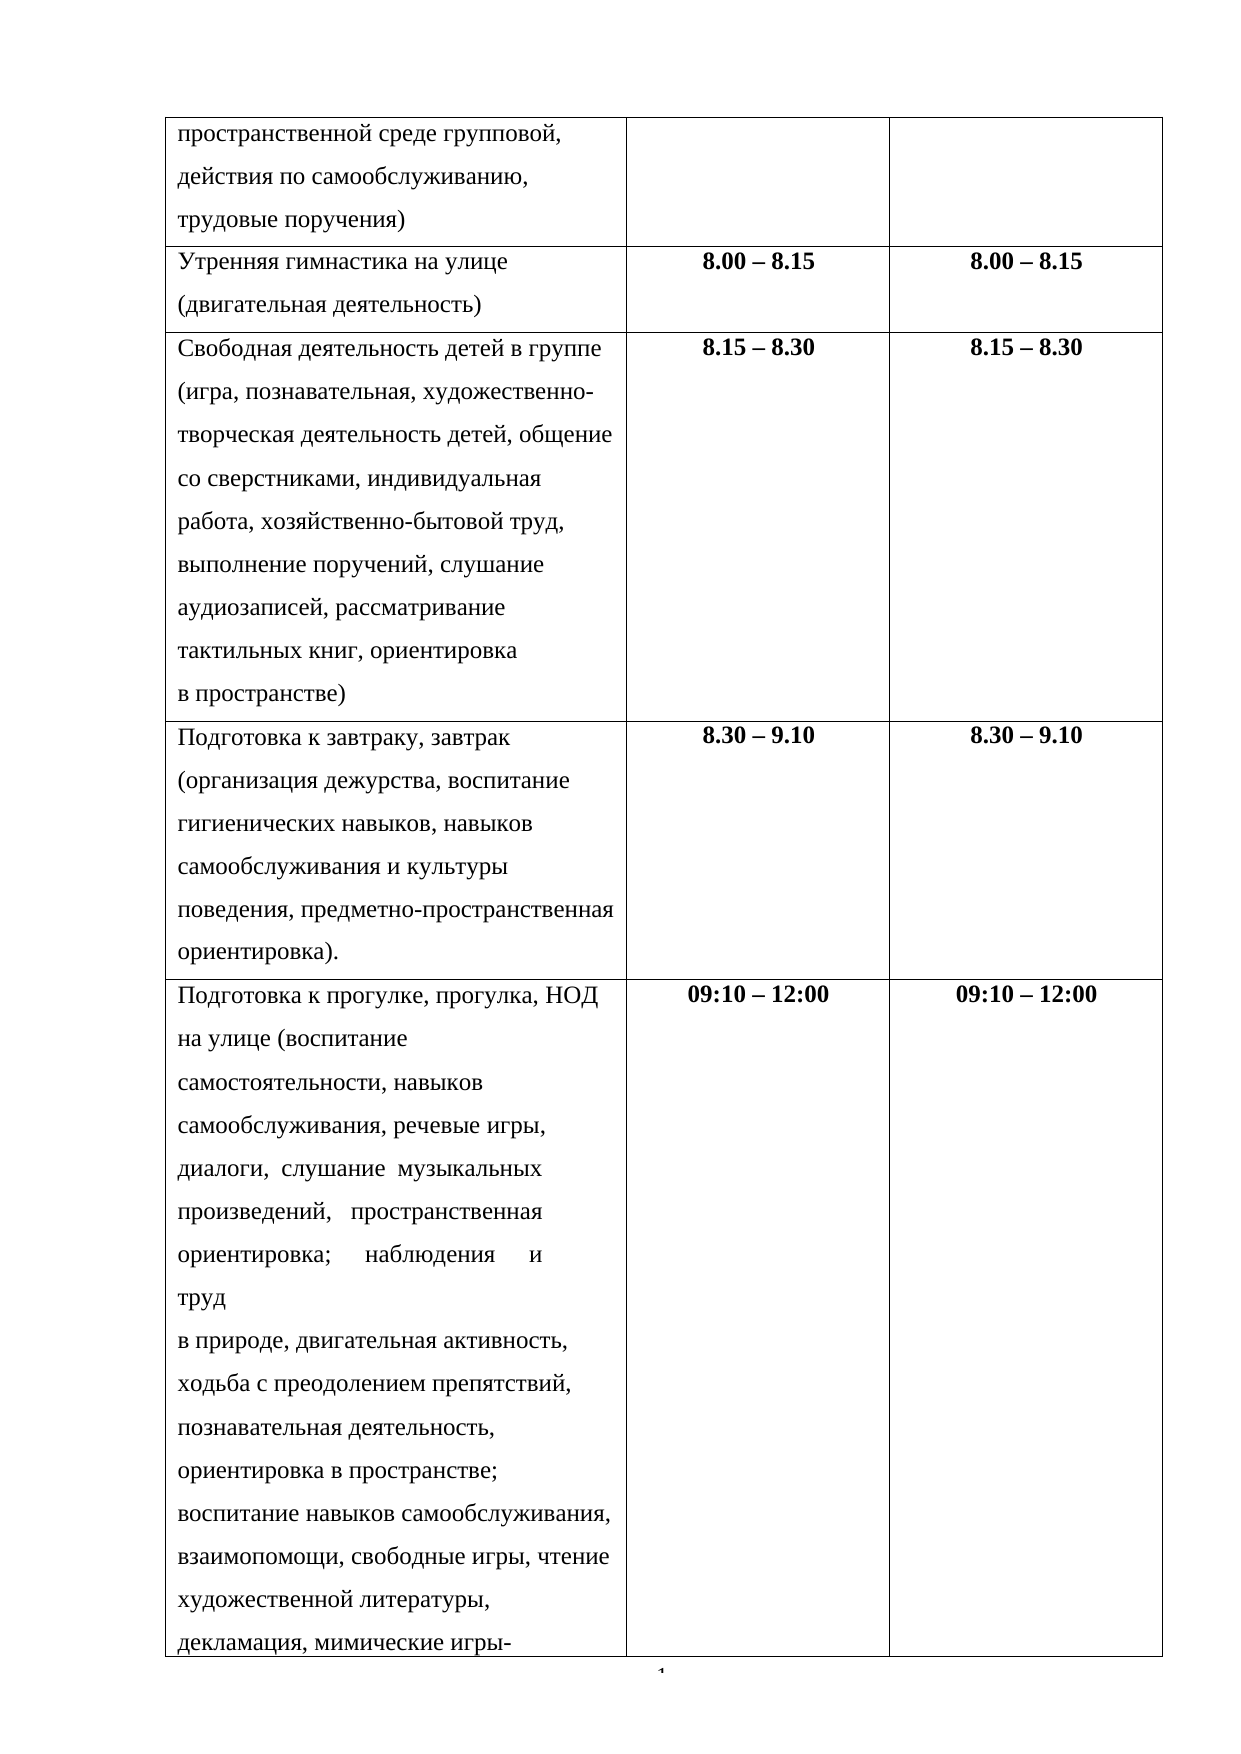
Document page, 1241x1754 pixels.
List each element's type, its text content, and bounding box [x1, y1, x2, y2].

table_cell 09:10 – 12:00 [890, 980, 1162, 1656]
table_header пространственной среде групповой, действия по самообслуживанию, трудовые поручения) [166, 118, 626, 246]
table_cell 8.30 – 9.10 [890, 722, 1162, 979]
table_cell 8.30 – 9.10 [627, 722, 889, 979]
table_cell Утренняя гимнастика на улице (двигательная деятельность) [166, 247, 626, 332]
table_cell 8.15 – 8.30 [890, 333, 1162, 721]
table_cell 8.00 – 8.15 [890, 247, 1162, 332]
table_cell Подготовка к завтраку, завтрак (организация дежурства, воспитание гигиенических навыков, навыков самообслуживания и культуры поведения, предметно-пространственная ориентировка). [166, 722, 626, 979]
table_cell Подготовка к прогулке, прогулка, НОД на улице (воспитание самостоятельности, навыков самообслуживания, речевые игры, диалоги, слушание музыкальных произведений, пространственная ориентировка; наблюдения и труд в природе, двигательная активность, ходьба с преодолением препятствий, познавательная деятельность, ориентировка в пространстве; воспитание навыков самообслуживания, взаимопомощи, свободные игры, чтение художественной литературы, декламация, мимические игры- [166, 980, 626, 1656]
table_cell Свободная деятельность детей в группе (игра, познавательная, художественно- творческая деятельность детей, общение со сверстниками, индивидуальная работа, хозяйственно-бытовой труд, выполнение поручений, слушание аудиозаписей, рассматривание тактильных книг, ориентировка в пространстве) [166, 333, 626, 721]
table_header [890, 118, 1162, 246]
table_cell 8.15 – 8.30 [627, 333, 889, 721]
table_cell 8.00 – 8.15 [627, 247, 889, 332]
table_header [627, 118, 889, 246]
table_cell 09:10 – 12:00 [627, 980, 889, 1656]
